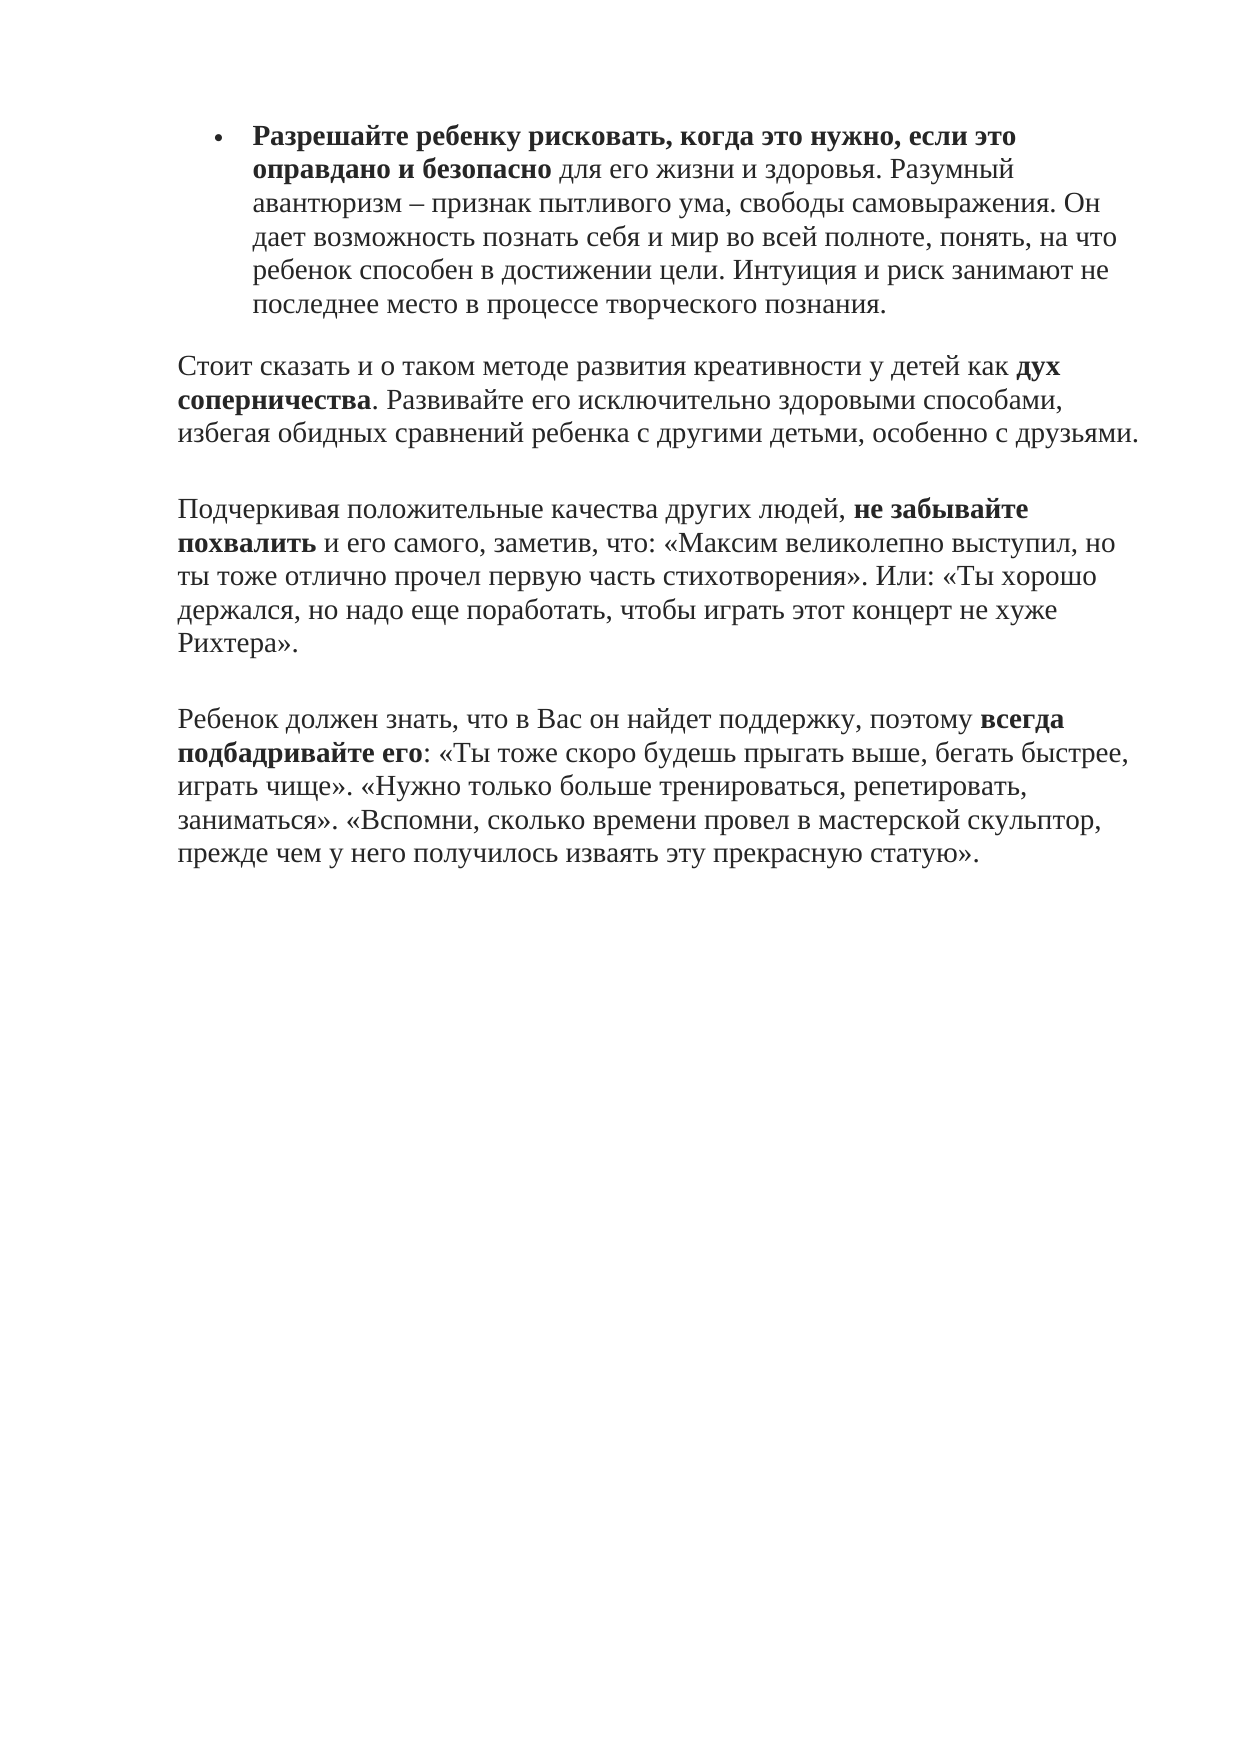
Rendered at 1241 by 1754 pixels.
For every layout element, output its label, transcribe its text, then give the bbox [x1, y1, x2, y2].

text Подчеркивая положительные качества других людей, не забывайте похвалить и его самого, заметив, что: «Максим великолепно выступил, но ты тоже отлично прочел первую часть стихотворения». Или: «Ты хорошо держался, но надо еще поработать, чтобы играть этот концерт не хуже Рихтера». [177, 491, 1152, 659]
text Ребенок должен знать, что в Вас он найдет поддержку, поэтому всегда подбадривайте его: «Ты тоже скоро будешь прыгать выше, бегать быстрее, играть чище». «Нужно только больше тренироваться, репетировать, заниматься». «Вспомни, сколько времени провел в мастерской скульптор, прежде чем у него получилось изваять эту прекрасную статую». [177, 701, 1152, 869]
text Стоит сказать и о таком методе развития креативности у детей как дух соперничества. Развивайте его исключительно здоровыми способами, избегая обидных сравнений ребенка с другими детьми, особенно с друзьями. [177, 348, 1152, 449]
list Разрешайте ребенку рисковать, когда это нужно, если это оправдано и безопасно для его жизни и здоровья. Разумный авантюризм – признак пытливого ума, свободы самовыражения. Он дает возможность познать себя и мир во всей полноте, понять, на что ребенок способен в достижении цели. Интуиция и риск занимают не последнее место в процессе творческого познания. [215, 118, 1152, 319]
